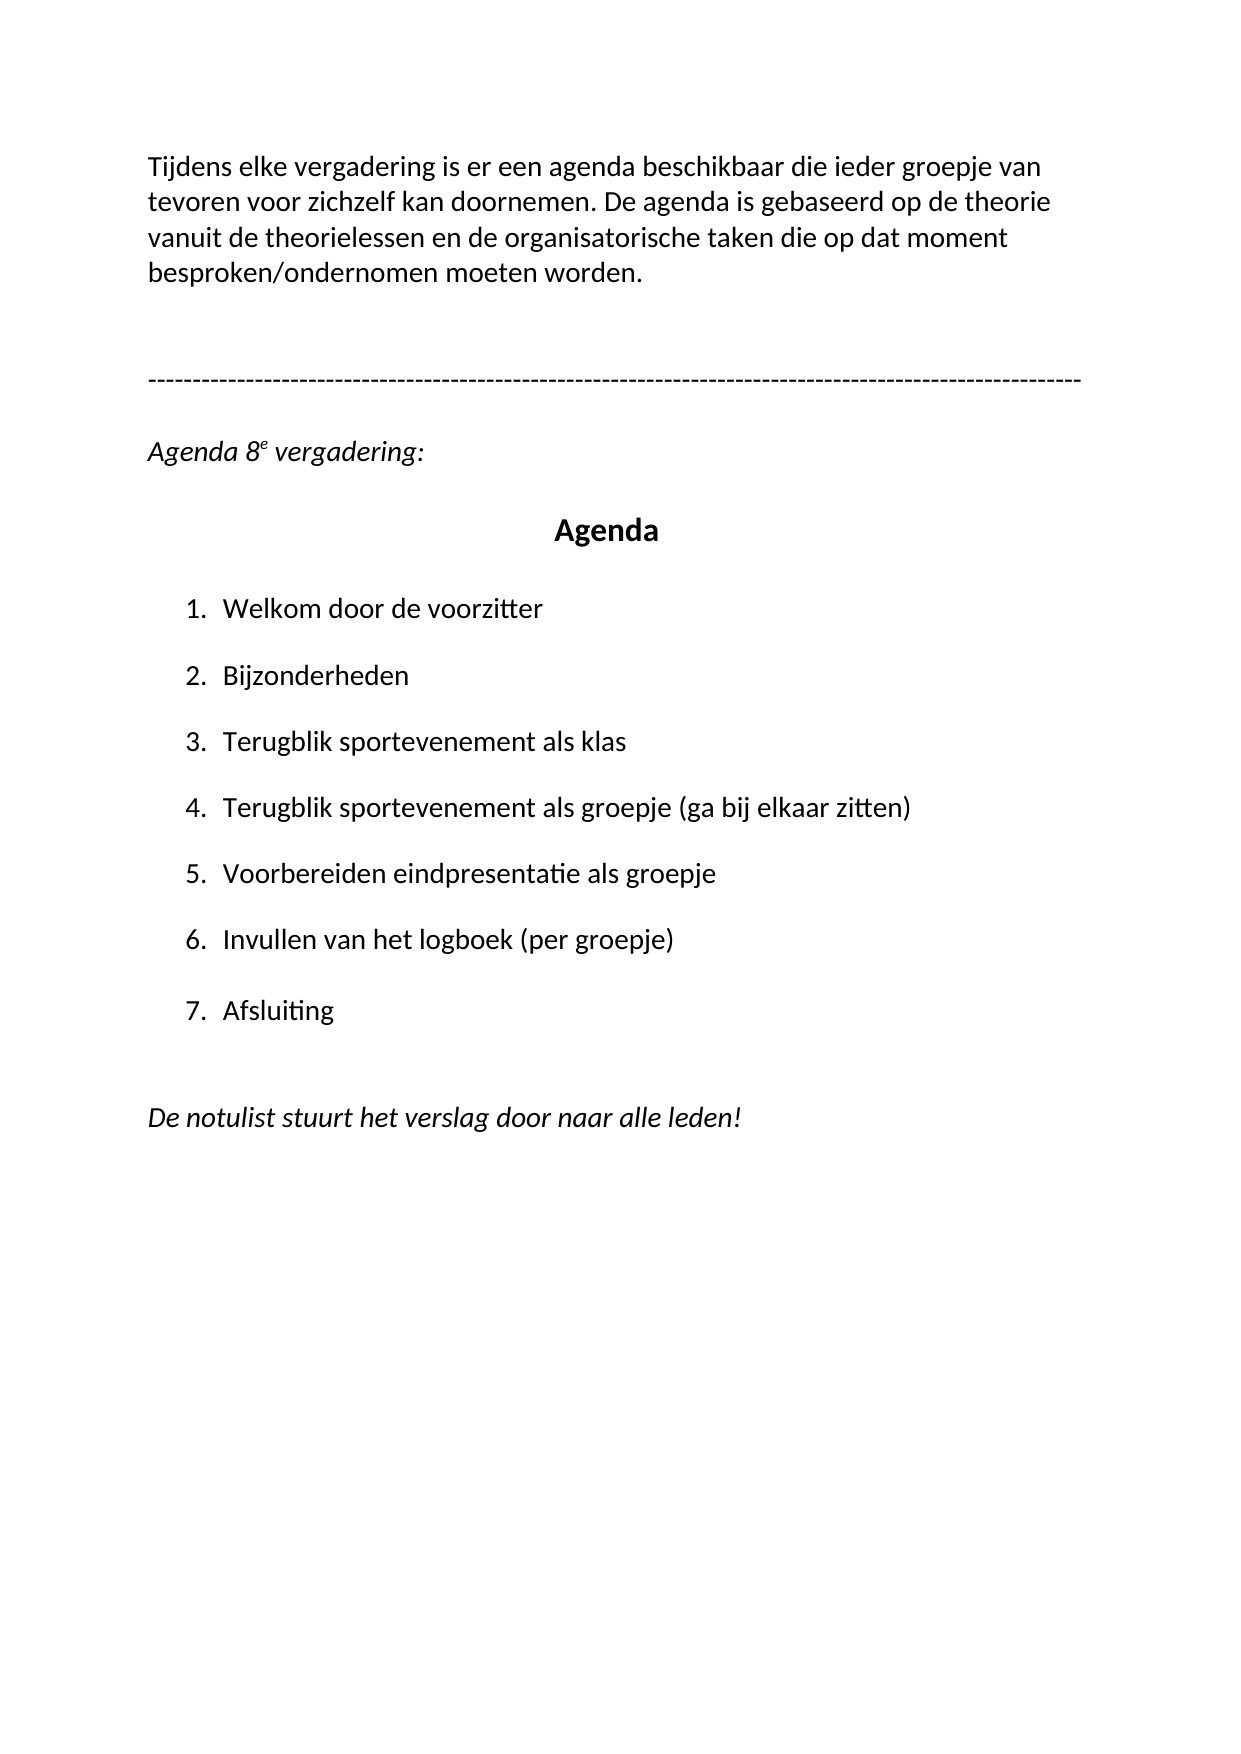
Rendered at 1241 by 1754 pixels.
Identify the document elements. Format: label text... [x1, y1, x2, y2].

list Bijzonderheden [185, 657, 1093, 723]
text Tijdens elke vergadering is er een agenda beschikbaar die ieder groepje van tevoren voor zichzelf kan doornemen. De agenda is gebaseerd op de theorie vanuit de theorielessen en de organisatorische taken die op dat moment besproken/ondernomen moeten worden. [148, 148, 1093, 290]
text --------------------------------------------------------------------------------------------------------- [148, 361, 1093, 397]
list Voorbereiden eindpresentatie als groepje [185, 855, 1093, 921]
text Agenda 8e vergadering: [148, 433, 1093, 468]
list Terugblik sportevenement als groepje (ga bij elkaar zitten) [185, 789, 1093, 855]
list Welkom door de voorzitter [185, 590, 1093, 657]
list Afsluiting [185, 992, 1093, 1028]
text De notulist stuurt het verslag door naar alle leden! [148, 1099, 1093, 1135]
list Invullen van het logboek (per groepje) [185, 921, 1093, 957]
text Agenda [148, 509, 1093, 550]
list Terugblik sportevenement als klas [185, 723, 1093, 789]
